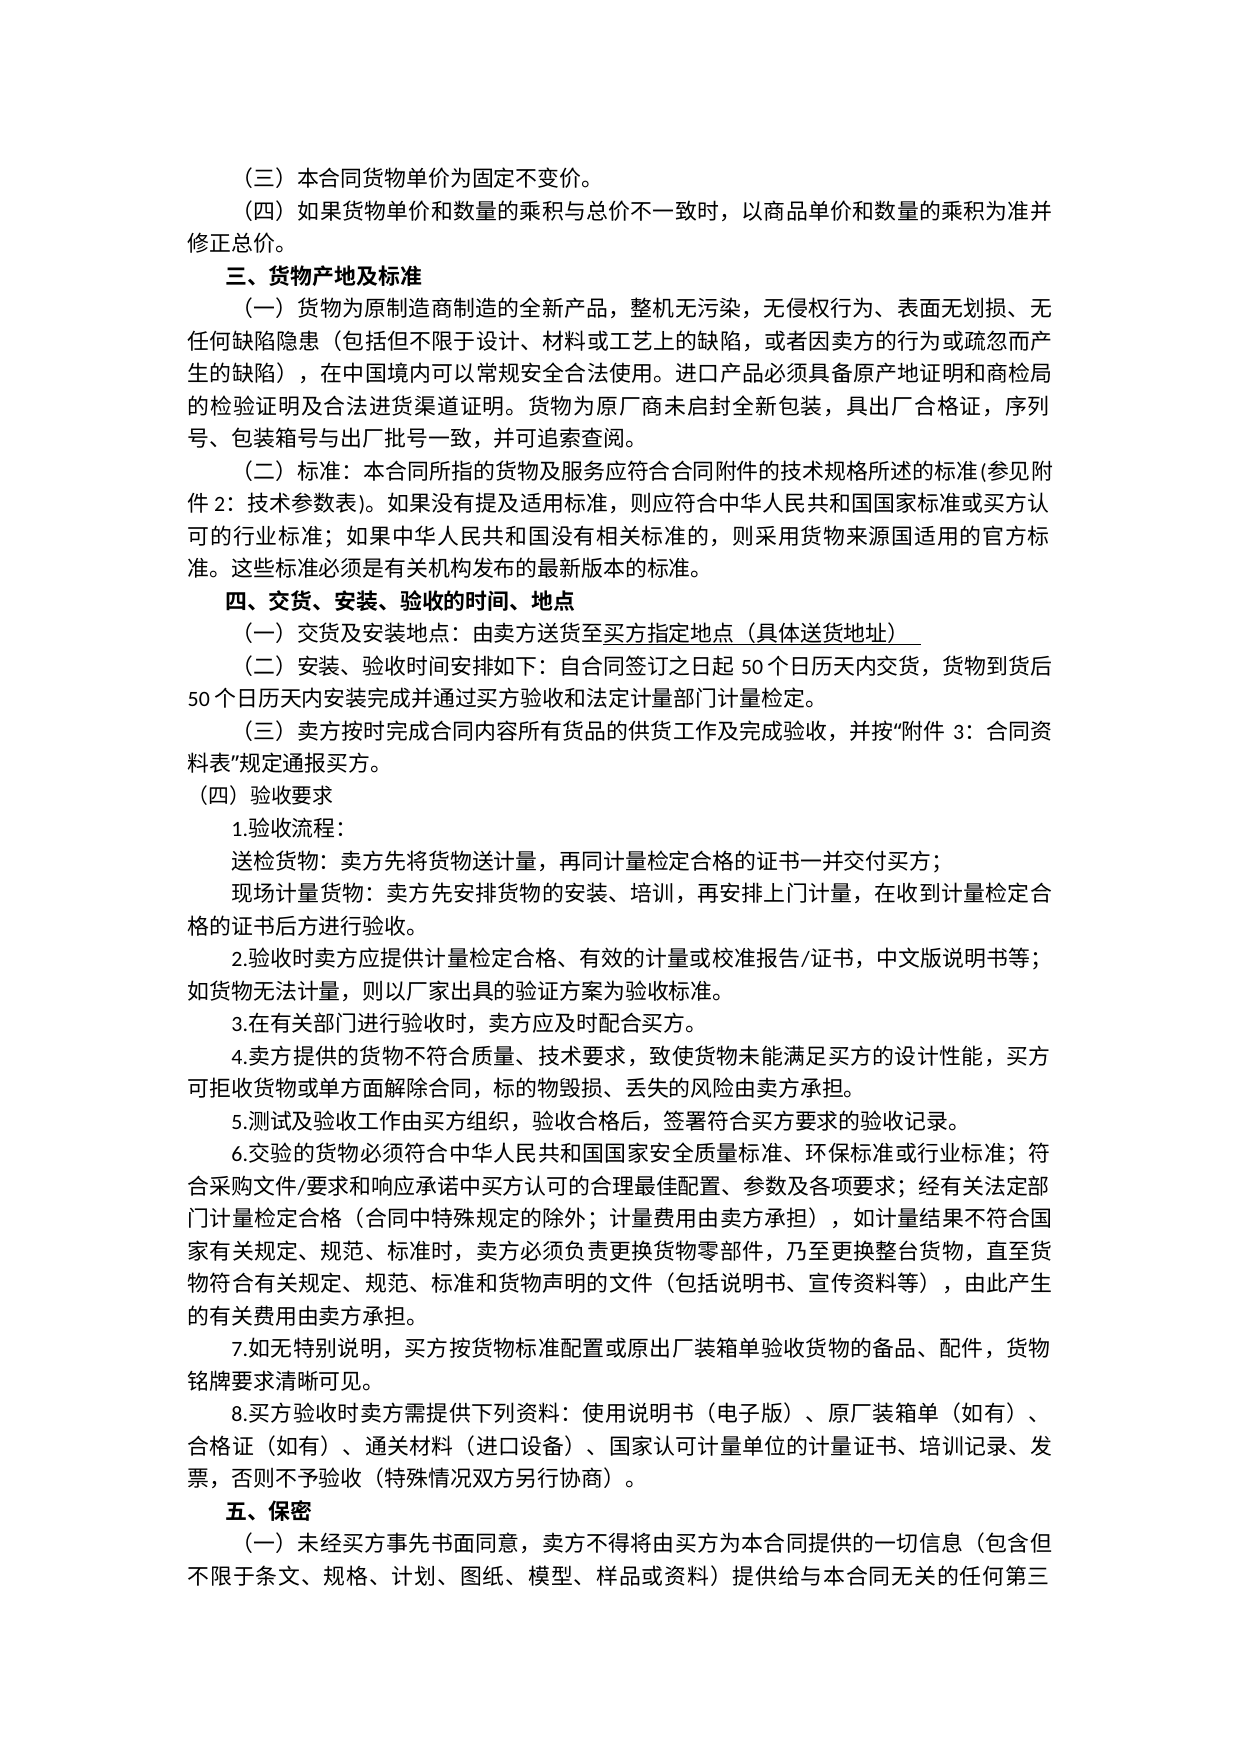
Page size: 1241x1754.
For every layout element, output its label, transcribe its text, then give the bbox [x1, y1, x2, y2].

text （二）标准：本合同所指的货物及服务应符合合同附件的技术规格所述的标准(参见附件2：技术参数表)。如果没有提及适用标准，则应符合中华人民共和国国家标准或买方认可的行业标准；如果中华人民共和国没有相关标准的，则采用货物来源国适用的官方标准。这些标准必须是有关机构发布的最新版本的标准。 [187, 454, 1053, 584]
text 5.测试及验收工作由买方组织，验收合格后，签署符合买方要求的验收记录。 [187, 1104, 1053, 1137]
text （三）本合同货物单价为固定不变价。 [187, 162, 1053, 194]
text 7.如无特别说明，买方按货物标准配置或原出厂装箱单验收货物的备品、配件，货物铭牌要求清晰可见。 [187, 1332, 1053, 1397]
text 6.交验的货物必须符合中华人民共和国国家安全质量标准、环保标准或行业标准；符合采购文件/要求和响应承诺中买方认可的合理最佳配置、参数及各项要求；经有关法定部门计量检定合格（合同中特殊规定的除外；计量费用由卖方承担），如计量结果不符合国家有关规定、规范、标准时，卖方必须负责更换货物零部件，乃至更换整台货物，直至货物符合有关规定、规范、标准和货物声明的文件（包括说明书、宣传资料等），由此产生的有关费用由卖方承担。 [187, 1137, 1053, 1332]
text （四）如果货物单价和数量的乘积与总价不一致时，以商品单价和数量的乘积为准并修正总价。 [187, 194, 1053, 259]
text 三、货物产地及标准 [225, 259, 1053, 292]
text （四）验收要求 [187, 779, 1053, 812]
text （一）交货及安装地点：由卖方送货至买方指定地点（具体送货地址） [187, 617, 1053, 649]
text 2.验收时卖方应提供计量检定合格、有效的计量或校准报告/证书，中文版说明书等；如货物无法计量，则以厂家出具的验证方案为验收标准。 [187, 942, 1053, 1007]
text 1.验收流程： [187, 812, 1053, 844]
text （二）安装、验收时间安排如下：自合同签订之日起50个日历天内交货，货物到货后50个日历天内安装完成并通过买方验收和法定计量部门计量检定。 [187, 649, 1053, 714]
text （一）货物为原制造商制造的全新产品，整机无污染，无侵权行为、表面无划损、无任何缺陷隐患（包括但不限于设计、材料或工艺上的缺陷，或者因卖方的行为或疏忽而产生的缺陷），在中国境内可以常规安全合法使用。进口产品必须具备原产地证明和商检局的检验证明及合法进货渠道证明。货物为原厂商未启封全新包装，具出厂合格证，序列号、包装箱号与出厂批号一致，并可追索查阅。 [187, 292, 1053, 454]
text 五、保密 [225, 1494, 1053, 1527]
text 4.卖方提供的货物不符合质量、技术要求，致使货物未能满足买方的设计性能，买方可拒收货物或单方面解除合同，标的物毁损、丢失的风险由卖方承担。 [187, 1039, 1053, 1104]
text 3.在有关部门进行验收时，卖方应及时配合买方。 [187, 1007, 1053, 1039]
text 8.买方验收时卖方需提供下列资料：使用说明书（电子版）、原厂装箱单（如有）、合格证（如有）、通关材料（进口设备）、国家认可计量单位的计量证书、培训记录、发票，否则不予验收（特殊情况双方另行协商）。 [187, 1397, 1053, 1494]
text 现场计量货物：卖方先安排货物的安装、培训，再安排上门计量，在收到计量检定合格的证书后方进行验收。 [187, 877, 1053, 942]
text 送检货物：卖方先将货物送计量，再同计量检定合格的证书一并交付买方； [187, 844, 1053, 877]
text 四、交货、安装、验收的时间、地点 [225, 584, 1053, 617]
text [187, 1527, 1053, 1592]
text （三）卖方按时完成合同内容所有货品的供货工作及完成验收，并按“附件3：合同资料表”规定通报买方。 [187, 714, 1053, 779]
